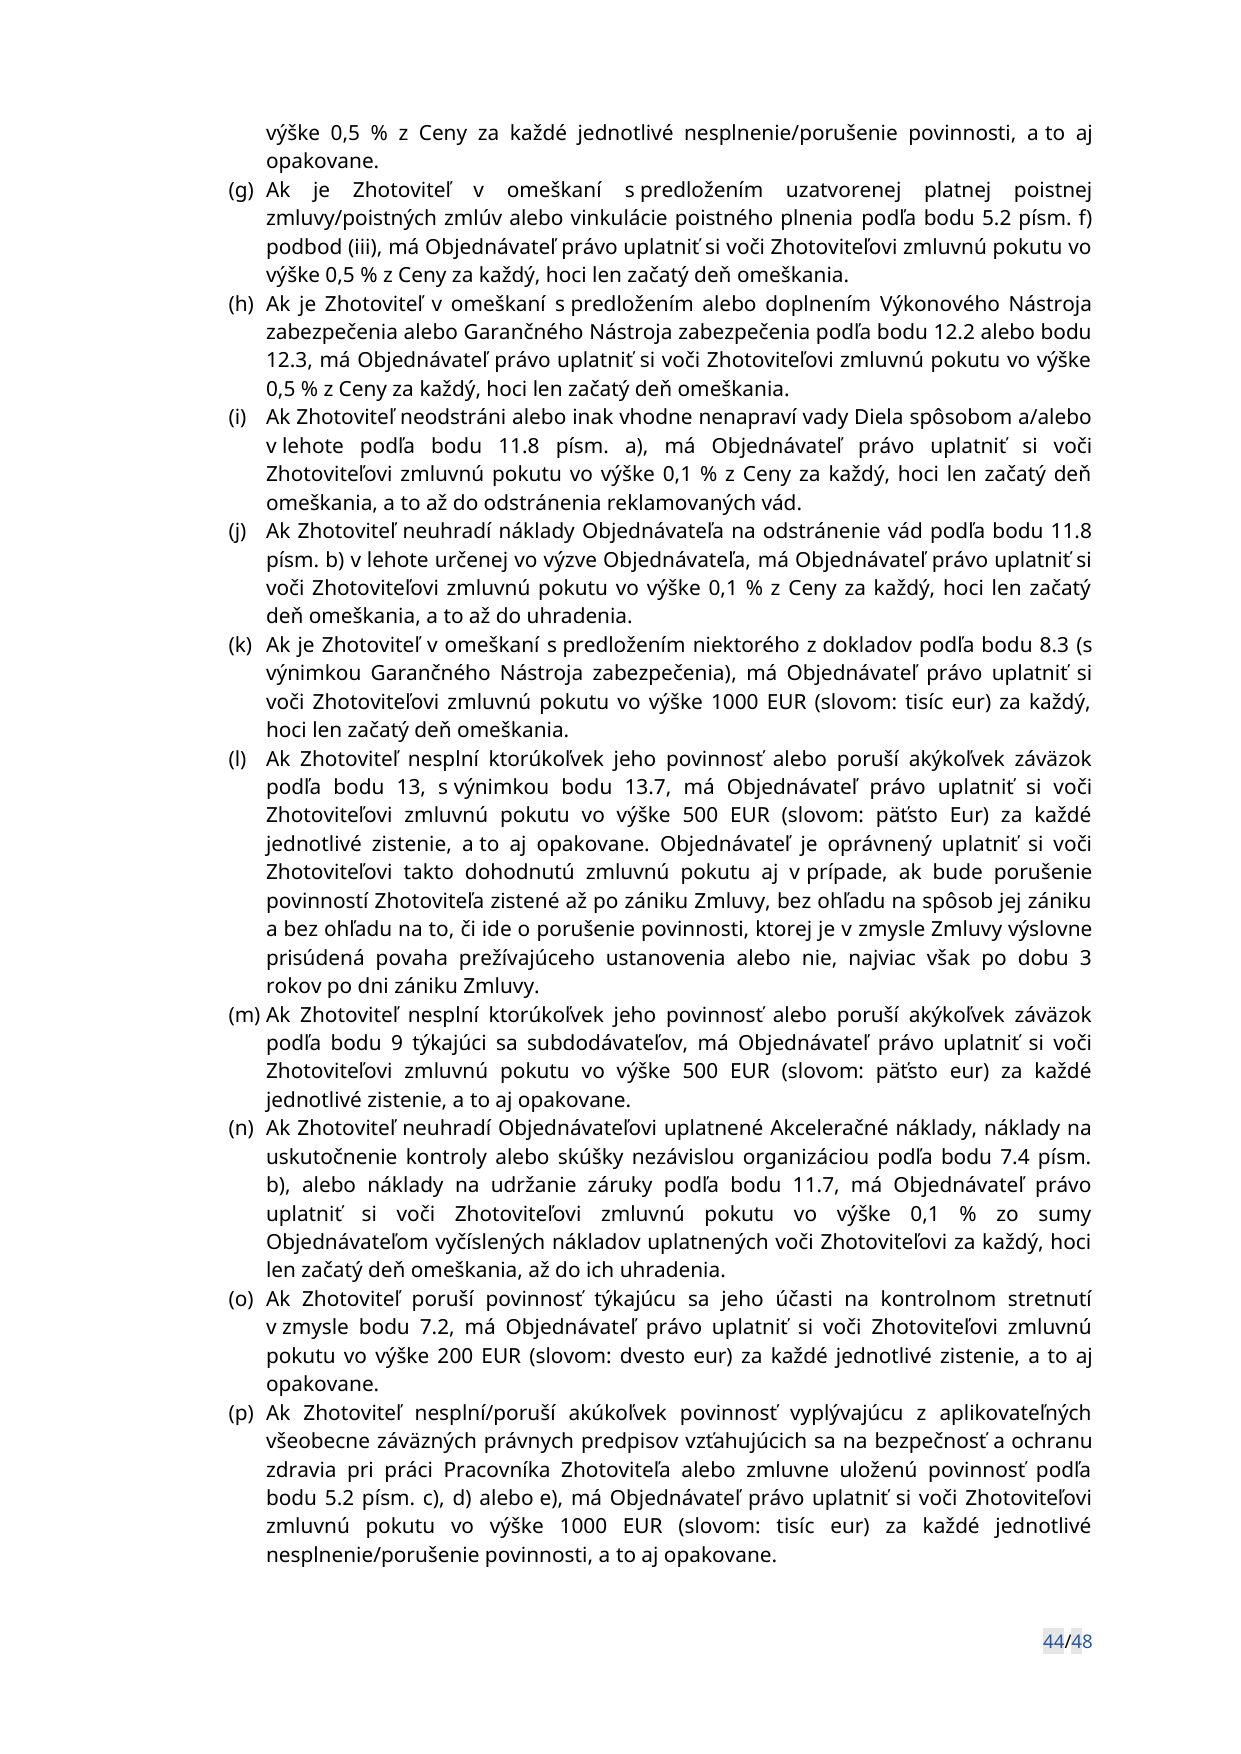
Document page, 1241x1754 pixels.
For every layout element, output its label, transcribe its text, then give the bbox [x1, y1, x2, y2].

list Ak Zhotoviteľ neuhradí Objednávateľovi uplatnené Akceleračné náklady, náklady na uskutočnenie kontroly alebo skúšky nezávislou organizáciou podľa bodu 7.4 písm. b), alebo náklady na udržanie záruky podľa bodu 11.7, má Objednávateľ právo uplatniť si voči Zhotoviteľovi zmluvnú pokutu vo výške 0,1 % zo sumy Objednávateľom vyčíslených nákladov uplatnených voči Zhotoviteľovi za každý, hoci len začatý deň omeškania, až do ich uhradenia. [228, 1113, 1093, 1284]
list Ak Zhotoviteľ nesplní/poruší akúkoľvek povinnosť vyplývajúcu z aplikovateľných všeobecne záväzných právnych predpisov vzťahujúcich sa na bezpečnosť a ochranu zdravia pri práci Pracovníka Zhotoviteľa alebo zmluvne uloženú povinnosť podľa bodu 5.2 písm. c), d) alebo e), má Objednávateľ právo uplatniť si voči Zhotoviteľovi zmluvnú pokutu vo výške 1000 EUR (slovom: tisíc eur) za každé jednotlivé nesplnenie/porušenie povinnosti, a to aj opakovane. [228, 1398, 1093, 1568]
list Ak Zhotoviteľ neodstráni alebo inak vhodne nenapraví vady Diela spôsobom a/alebo v lehote podľa bodu 11.8 písm. a), má Objednávateľ právo uplatniť si voči Zhotoviteľovi zmluvnú pokutu vo výške 0,1 % z Ceny za každý, hoci len začatý deň omeškania, a to až do odstránenia reklamovaných vád. [228, 402, 1093, 516]
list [228, 118, 1093, 175]
list Ak je Zhotoviteľ v omeškaní s predložením alebo doplnením Výkonového Nástroja zabezpečenia alebo Garančného Nástroja zabezpečenia podľa bodu 12.2 alebo bodu 12.3, má Objednávateľ právo uplatniť si voči Zhotoviteľovi zmluvnú pokutu vo výške 0,5 % z Ceny za každý, hoci len začatý deň omeškania. [228, 289, 1093, 402]
list Ak je Zhotoviteľ v omeškaní s predložením uzatvorenej platnej poistnej zmluvy/poistných zmlúv alebo vinkulácie poistného plnenia podľa bodu 5.2 písm. f) podbod (iii), má Objednávateľ právo uplatniť si voči Zhotoviteľovi zmluvnú pokutu vo výške 0,5 % z Ceny za každý, hoci len začatý deň omeškania. [228, 175, 1093, 289]
list Ak Zhotoviteľ nesplní ktorúkoľvek jeho povinnosť alebo poruší akýkoľvek záväzok podľa bodu 9 týkajúci sa subdodávateľov, má Objednávateľ právo uplatniť si voči Zhotoviteľovi zmluvnú pokutu vo výške 500 EUR (slovom: päťsto eur) za každé jednotlivé zistenie, a to aj opakovane. [228, 1000, 1093, 1113]
list Ak Zhotoviteľ poruší povinnosť týkajúcu sa jeho účasti na kontrolnom stretnutí v zmysle bodu 7.2, má Objednávateľ právo uplatniť si voči Zhotoviteľovi zmluvnú pokutu vo výške 200 EUR (slovom: dvesto eur) za každé jednotlivé zistenie, a to aj opakovane. [228, 1284, 1093, 1398]
list Ak Zhotoviteľ neuhradí náklady Objednávateľa na odstránenie vád podľa bodu 11.8 písm. b) v lehote určenej vo výzve Objednávateľa, má Objednávateľ právo uplatniť si voči Zhotoviteľovi zmluvnú pokutu vo výške 0,1 % z Ceny za každý, hoci len začatý deň omeškania, a to až do uhradenia. [228, 516, 1093, 630]
list Ak Zhotoviteľ nesplní ktorúkoľvek jeho povinnosť alebo poruší akýkoľvek záväzok podľa bodu 13, s výnimkou bodu 13.7, má Objednávateľ právo uplatniť si voči Zhotoviteľovi zmluvnú pokutu vo výške 500 EUR (slovom: päťsto Eur) za každé jednotlivé zistenie, a to aj opakovane. Objednávateľ je oprávnený uplatniť si voči Zhotoviteľovi takto dohodnutú zmluvnú pokutu aj v prípade, ak bude porušenie povinností Zhotoviteľa zistené až po zániku Zmluvy, bez ohľadu na spôsob jej zániku a bez ohľadu na to, či ide o porušenie povinnosti, ktorej je v zmysle Zmluvy výslovne prisúdená povaha prežívajúceho ustanovenia alebo nie, najviac však po dobu 3 rokov po dni zániku Zmluvy. [228, 744, 1093, 1000]
list Ak je Zhotoviteľ v omeškaní s predložením niektorého z dokladov podľa bodu 8.3 (s výnimkou Garančného Nástroja zabezpečenia), má Objednávateľ právo uplatniť si voči Zhotoviteľovi zmluvnú pokutu vo výške 1000 EUR (slovom: tisíc eur) za každý, hoci len začatý deň omeškania. [228, 630, 1093, 744]
